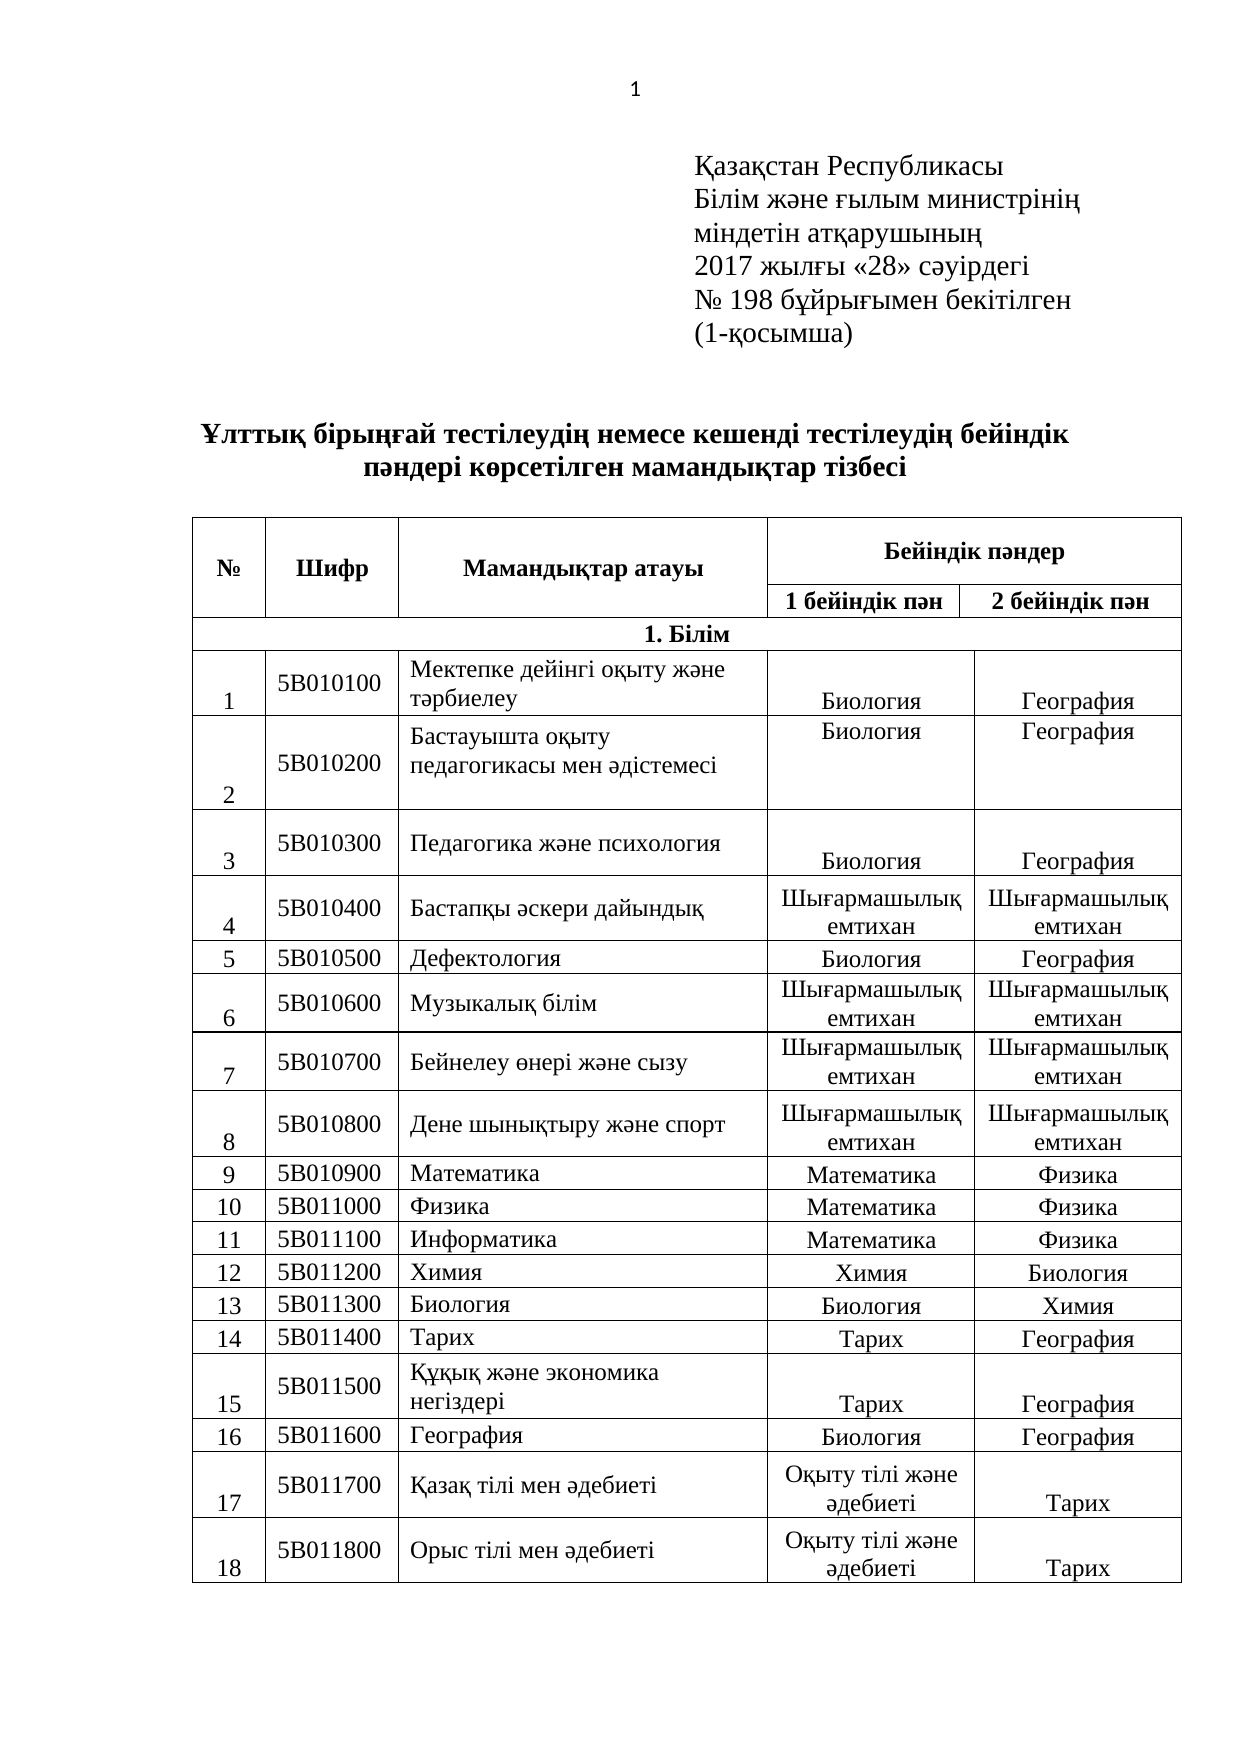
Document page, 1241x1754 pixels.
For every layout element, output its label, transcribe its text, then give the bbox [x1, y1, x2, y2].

table_cell Химия [975, 1288, 1181, 1320]
table_cell 8 [193, 1091, 265, 1156]
table_cell Бастауышта оқыту педагогикасы мен әдістемесі [399, 716, 767, 809]
table_cell 5 [193, 941, 265, 973]
table_cell Орыс тілі мен әдебиеті [399, 1518, 767, 1582]
table_cell 5В011800 [266, 1518, 398, 1582]
table_cell Шығармашылық емтихан [768, 876, 974, 940]
table_cell Педагогика және психология [399, 810, 767, 874]
table_cell 5В010300 [266, 810, 398, 874]
table_cell Информатика [399, 1222, 767, 1254]
text (1-қосымша) [177, 315, 1092, 349]
table_cell 5В010100 [266, 651, 398, 715]
table_header Шифр [266, 518, 398, 617]
table_cell Шығармашылық емтихан [975, 1033, 1181, 1090]
table_cell 11 [193, 1222, 265, 1254]
table_cell География [975, 1419, 1181, 1451]
table_cell География [399, 1419, 767, 1451]
table_cell Шығармашылық емтихан [975, 974, 1181, 1031]
table_cell Биология [768, 716, 974, 809]
table_cell 6 [193, 974, 265, 1031]
table_cell География [975, 716, 1181, 809]
table_cell Шығармашылық емтихан [975, 876, 1181, 940]
table_cell Музыкалық білім [399, 974, 767, 1031]
table_cell 5В010800 [266, 1091, 398, 1156]
table_cell Бастапқы әскери дайындық [399, 876, 767, 940]
table_cell 5В010600 [266, 974, 398, 1031]
table_cell 5В010900 [266, 1157, 398, 1188]
table_cell Шығармашылық емтихан [975, 1091, 1181, 1156]
table_cell 5В011700 [266, 1452, 398, 1517]
text 2017 жылғы «28» сәуірдегі [177, 248, 1092, 282]
table_header Бейіндік пәндер [768, 518, 1181, 584]
text Ұлттық бірыңғай тестілеудің немесе кешенді тестілеудің бейіндік пәндері көрсетілген мамандықтар тізбесі [177, 416, 1092, 483]
table_cell Биология [768, 1419, 974, 1451]
table_cell 12 [193, 1255, 265, 1287]
table_cell 15 [193, 1354, 265, 1418]
table_cell 7 [193, 1033, 265, 1090]
table_cell Биология [768, 1288, 974, 1320]
table_cell Биология [768, 810, 974, 874]
table_cell 5В010200 [266, 716, 398, 809]
table_cell Оқыту тілі және әдебиеті [768, 1452, 974, 1517]
text Білім және ғылым министрінің міндетін атқарушының [693, 181, 1092, 248]
table_cell 5В011200 [266, 1255, 398, 1287]
table_cell 4 [193, 876, 265, 940]
table_cell Шығармашылық емтихан [768, 1033, 974, 1090]
table_cell 13 [193, 1288, 265, 1320]
table_cell 3 [193, 810, 265, 874]
table_cell 17 [193, 1452, 265, 1517]
table_cell Құқық және экономика негіздері [399, 1354, 767, 1418]
table_cell Тарих [975, 1452, 1181, 1517]
table_cell Физика [975, 1157, 1181, 1188]
table_cell 5В011100 [266, 1222, 398, 1254]
table_cell Математика [768, 1222, 974, 1254]
table_cell Математика [399, 1157, 767, 1188]
table_cell 1 [193, 651, 265, 715]
table_cell Биология [399, 1288, 767, 1320]
table_cell Физика [975, 1222, 1181, 1254]
table_cell Мектепке дейінгі оқыту және тәрбиелеу [399, 651, 767, 715]
table_cell Биология [768, 941, 974, 973]
text Қазақстан Республикасы [177, 148, 1092, 181]
table_cell 1 бейіндік пән [768, 585, 959, 617]
table_cell 10 [193, 1190, 265, 1221]
table_cell Тарих [975, 1518, 1181, 1582]
table_cell 5В011000 [266, 1190, 398, 1221]
table_cell 18 [193, 1518, 265, 1582]
table_cell 9 [193, 1157, 265, 1188]
table_header № [193, 518, 265, 617]
table_cell 2 бейіндік пән [960, 585, 1181, 617]
table_cell География [975, 651, 1181, 715]
table_cell Тарих [399, 1321, 767, 1352]
table_cell Дене шынықтыру және спорт [399, 1091, 767, 1156]
table_cell 5В011600 [266, 1419, 398, 1451]
table_cell 5В011400 [266, 1321, 398, 1352]
table_cell Қазақ тілі мен әдебиеті [399, 1452, 767, 1517]
table_cell Шығармашылық емтихан [768, 1091, 974, 1156]
table_cell Физика [399, 1190, 767, 1221]
table_cell 5В010400 [266, 876, 398, 940]
table_cell Тарих [768, 1354, 974, 1418]
table_cell 5В011300 [266, 1288, 398, 1320]
table_cell Биология [975, 1255, 1181, 1287]
text № 198 бұйрығымен бекітілген [177, 282, 1092, 315]
table_cell 2 [193, 716, 265, 809]
table_cell Химия [768, 1255, 974, 1287]
table_cell Шығармашылық емтихан [768, 974, 974, 1031]
table_cell Биология [768, 651, 974, 715]
table_cell 14 [193, 1321, 265, 1352]
table_cell Тарих [768, 1321, 974, 1352]
table_cell География [975, 1354, 1181, 1418]
table_cell География [975, 941, 1181, 973]
table_cell География [975, 1321, 1181, 1352]
table_cell 16 [193, 1419, 265, 1451]
table_cell Дефектология [399, 941, 767, 973]
table_cell 5В010700 [266, 1033, 398, 1090]
table_cell География [975, 810, 1181, 874]
table_cell Физика [975, 1190, 1181, 1221]
table_cell Оқыту тілі және әдебиеті [768, 1518, 974, 1582]
table_cell 5В010500 [266, 941, 398, 973]
table_cell 5В011500 [266, 1354, 398, 1418]
table_cell Бейнелеу өнері және сызу [399, 1033, 767, 1090]
table_cell Математика [768, 1190, 974, 1221]
table_cell Математика [768, 1157, 974, 1188]
table_header Мамандықтар атауы [399, 518, 767, 617]
table_cell Химия [399, 1255, 767, 1287]
table_cell 1. Білім [193, 618, 1181, 649]
